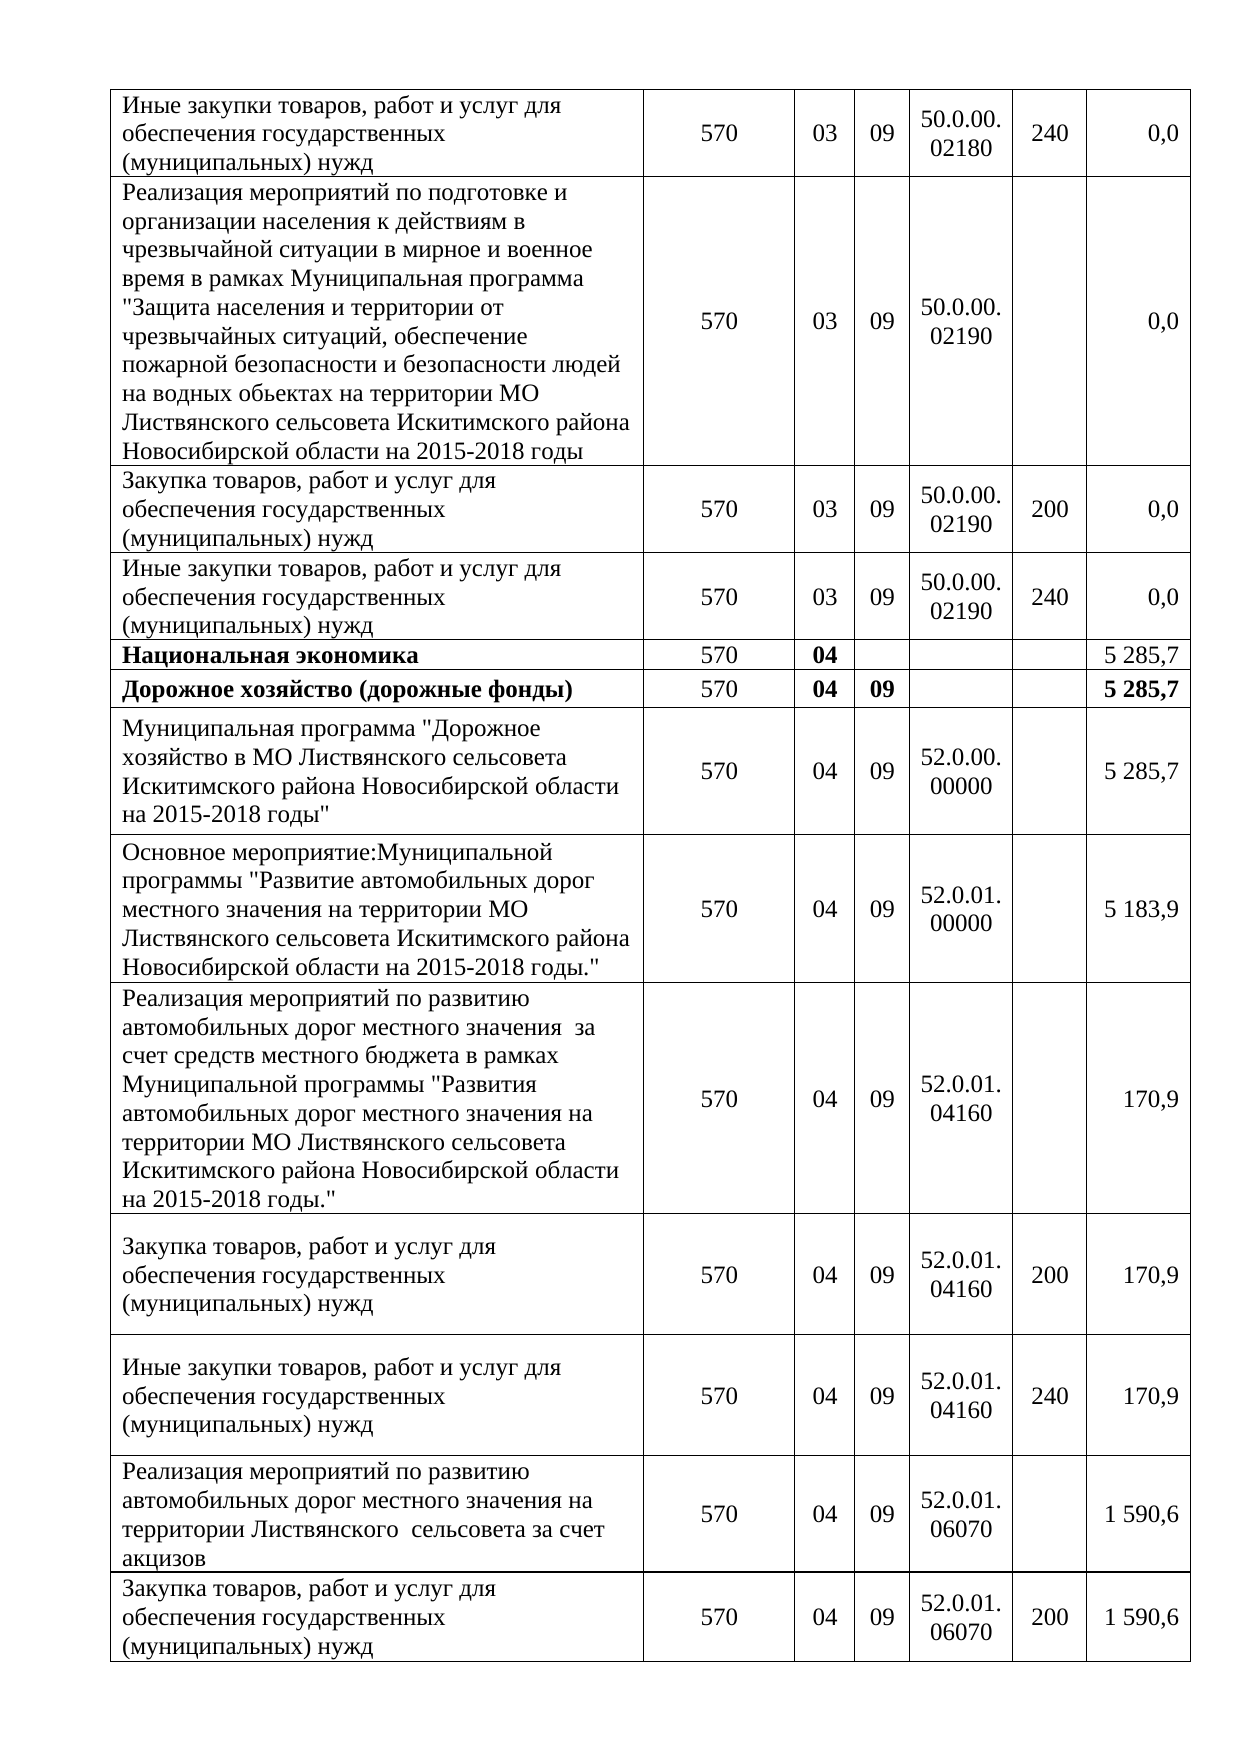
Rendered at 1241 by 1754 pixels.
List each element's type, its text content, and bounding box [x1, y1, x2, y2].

table_cell Муниципальная программа "Дорожное хозяйство в МО Листвянского сельсовета Искитимского района Новосибирской области на 2015-2018 годы" [111, 708, 643, 834]
table_cell 03 [795, 177, 854, 464]
table_cell 570 [644, 708, 794, 834]
table_cell [1013, 640, 1086, 669]
table_cell 04 [795, 835, 854, 982]
table_cell 240 [1013, 1335, 1086, 1455]
table_cell Реализация мероприятий по развитию автомобильных дорог местного значения на территории Листвянского сельсовета за счет акцизов [111, 1456, 643, 1571]
table_cell 52.0.01.06070 [910, 1456, 1012, 1571]
table_cell 1 590,6 [1087, 1573, 1190, 1661]
table_cell 03 [795, 90, 854, 176]
table_cell [1013, 670, 1086, 707]
table_cell 570 [644, 177, 794, 464]
table_cell [910, 670, 1012, 707]
table_cell 0,0 [1087, 177, 1190, 464]
table_cell 52.0.01.04160 [910, 1214, 1012, 1334]
table_cell 09 [855, 670, 909, 707]
table_cell 09 [855, 553, 909, 639]
table_cell 04 [795, 1573, 854, 1661]
table_cell [910, 640, 1012, 669]
table_cell 240 [1013, 90, 1086, 176]
table_cell [1013, 835, 1086, 982]
table_cell 52.0.01.04160 [910, 983, 1012, 1213]
table_cell Национальная экономика [111, 640, 643, 669]
table_cell 09 [855, 983, 909, 1213]
table_cell 570 [644, 1456, 794, 1571]
table_cell 50.0.00.02180 [910, 90, 1012, 176]
table_cell [1013, 983, 1086, 1213]
table_cell 52.0.01.04160 [910, 1335, 1012, 1455]
table_cell 240 [1013, 553, 1086, 639]
table_cell Закупка товаров, работ и услуг для обеспечения государственных (муниципальных) нужд [111, 466, 643, 552]
table_cell 200 [1013, 1214, 1086, 1334]
table_cell Иные закупки товаров, работ и услуг для обеспечения государственных (муниципальных) нужд [111, 553, 643, 639]
table_cell Дорожное хозяйство (дорожные фонды) [111, 670, 643, 707]
table_cell 200 [1013, 466, 1086, 552]
table_cell 570 [644, 983, 794, 1213]
table_cell 04 [795, 708, 854, 834]
table_cell 50.0.00.02190 [910, 553, 1012, 639]
table_cell 5 285,7 [1087, 640, 1190, 669]
table_cell Реализация мероприятий по подготовке и организации населения к действиям в чрезвычайной ситуации в мирное и военное время в рамках Муниципальная программа "Защита населения и территории от чрезвычайных ситуаций, обеспечение пожарной безопасности и безопасности людей на водных обьектах на территории МО Листвянского сельсовета Искитимского района Новосибирской области на 2015-2018 годы [111, 177, 643, 464]
table_cell 5 183,9 [1087, 835, 1190, 982]
table_cell Закупка товаров, работ и услуг для обеспечения государственных (муниципальных) нужд [111, 1214, 643, 1334]
table_cell 09 [855, 1573, 909, 1661]
table_cell 04 [795, 1214, 854, 1334]
table_cell 570 [644, 640, 794, 669]
table_cell 570 [644, 466, 794, 552]
table_cell [1013, 708, 1086, 834]
table_cell 570 [644, 90, 794, 176]
table_cell 09 [855, 708, 909, 834]
table_cell 52.0.01.06070 [910, 1573, 1012, 1661]
table_cell 04 [795, 1456, 854, 1571]
table_cell Закупка товаров, работ и услуг для обеспечения государственных (муниципальных) нужд [111, 1573, 643, 1661]
table_cell 04 [795, 983, 854, 1213]
table_cell 52.0.01.00000 [910, 835, 1012, 982]
table_cell 570 [644, 1335, 794, 1455]
table_cell Реализация мероприятий по развитию автомобильных дорог местного значения за счет средств местного бюджета в рамках Муниципальной программы "Развития автомобильных дорог местного значения на территории МО Листвянского сельсовета Искитимского района Новосибирской области на 2015-2018 годы." [111, 983, 643, 1213]
table_cell 50.0.00.02190 [910, 466, 1012, 552]
table_cell 1 590,6 [1087, 1456, 1190, 1571]
table_cell 04 [795, 1335, 854, 1455]
table_cell 570 [644, 1214, 794, 1334]
table_cell 570 [644, 670, 794, 707]
table_cell 09 [855, 466, 909, 552]
table_cell 09 [855, 1335, 909, 1455]
table_cell 09 [855, 835, 909, 982]
table_cell 170,9 [1087, 1335, 1190, 1455]
table_cell 170,9 [1087, 983, 1190, 1213]
table_cell 170,9 [1087, 1214, 1190, 1334]
table_cell 570 [644, 835, 794, 982]
table_cell [855, 640, 909, 669]
table_cell 09 [855, 1456, 909, 1571]
table_cell 200 [1013, 1573, 1086, 1661]
table_cell 0,0 [1087, 466, 1190, 552]
table_cell 0,0 [1087, 90, 1190, 176]
table_cell 0,0 [1087, 553, 1190, 639]
table_cell 09 [855, 1214, 909, 1334]
table_cell Иные закупки товаров, работ и услуг для обеспечения государственных (муниципальных) нужд [111, 1335, 643, 1455]
table_cell 570 [644, 553, 794, 639]
table_cell 09 [855, 90, 909, 176]
table_cell 52.0.00.00000 [910, 708, 1012, 834]
table_cell 570 [644, 1573, 794, 1661]
table_cell Основное мероприятие:Муниципальной программы "Развитие автомобильных дорог местного значения на территории МО Листвянского сельсовета Искитимского района Новосибирской области на 2015-2018 годы." [111, 835, 643, 982]
table_cell 03 [795, 553, 854, 639]
table_cell 09 [855, 177, 909, 464]
table_cell Иные закупки товаров, работ и услуг для обеспечения государственных (муниципальных) нужд [111, 90, 643, 176]
table_cell 04 [795, 670, 854, 707]
table_cell 03 [795, 466, 854, 552]
table_cell 50.0.00.02190 [910, 177, 1012, 464]
table_cell 5 285,7 [1087, 670, 1190, 707]
table_cell 04 [795, 640, 854, 669]
table_cell [1013, 177, 1086, 464]
table_cell 5 285,7 [1087, 708, 1190, 834]
table_cell [1013, 1456, 1086, 1571]
